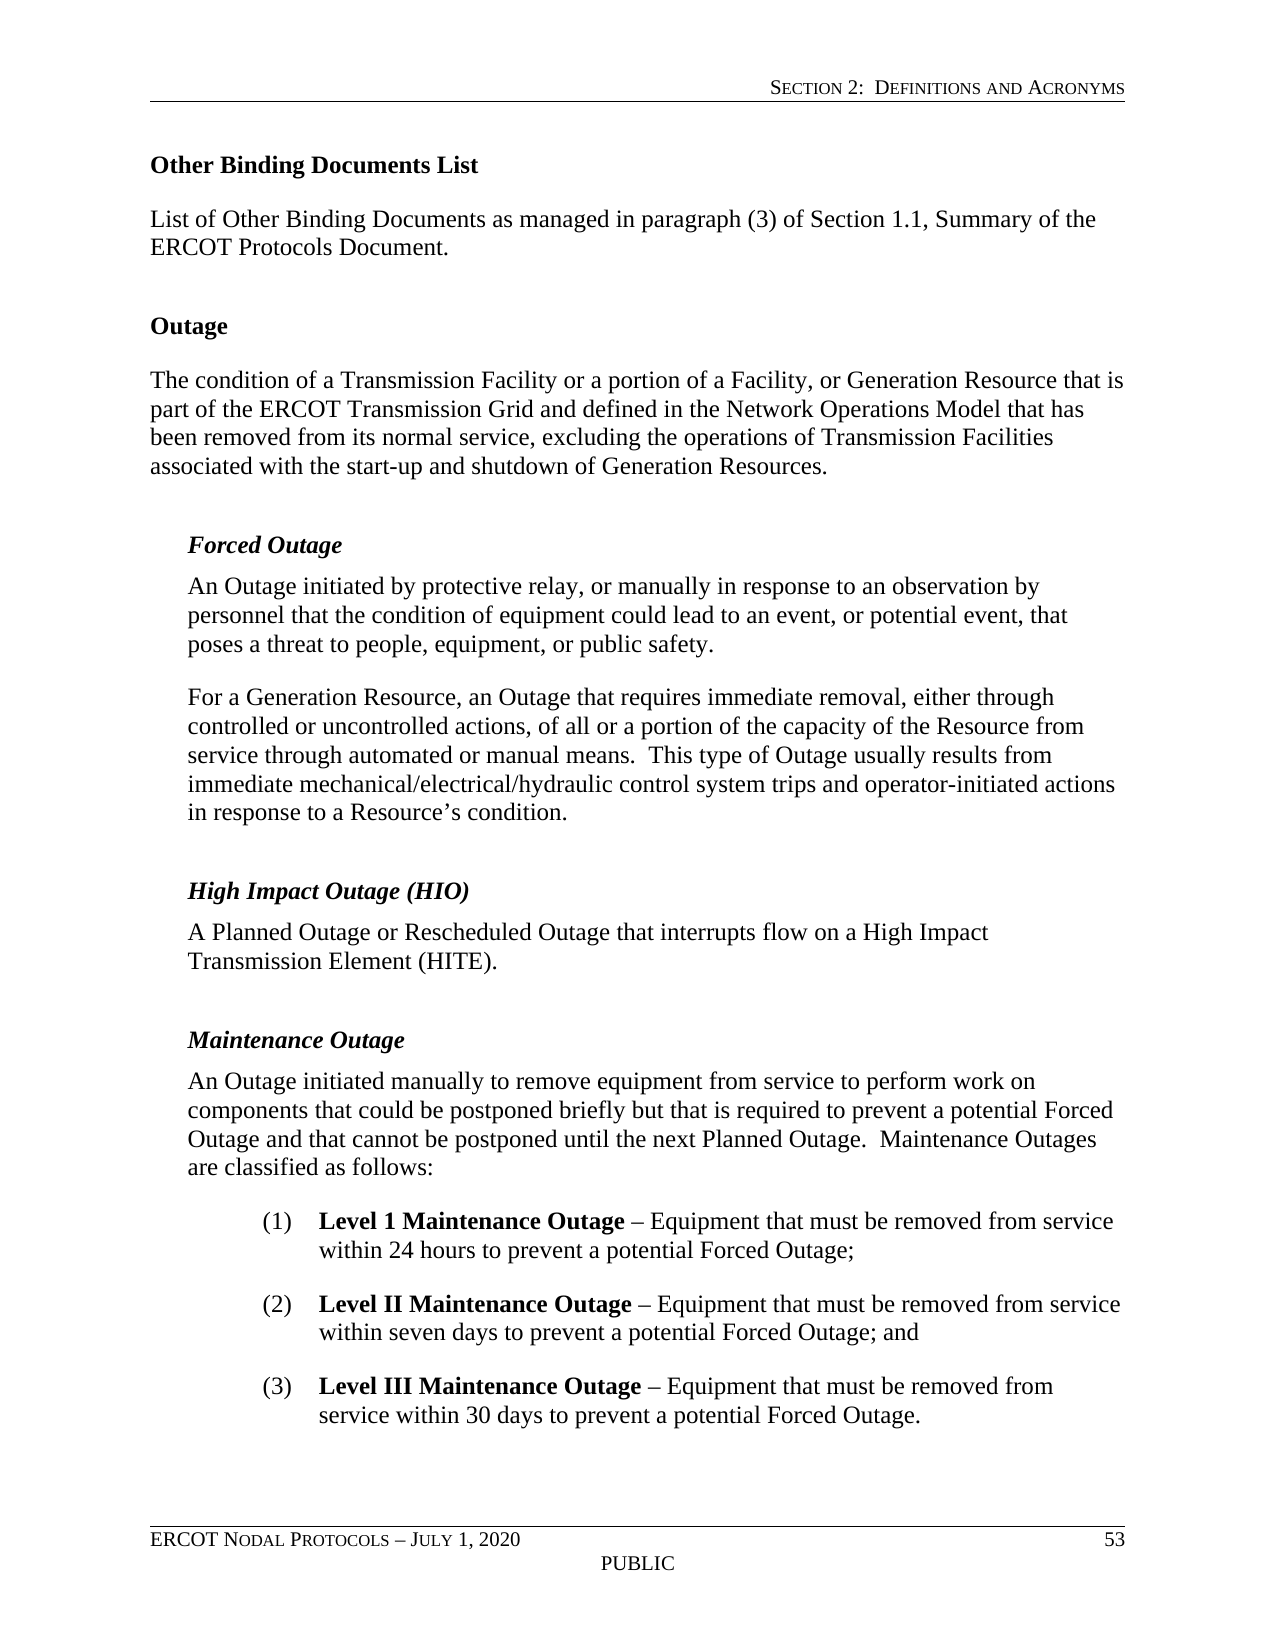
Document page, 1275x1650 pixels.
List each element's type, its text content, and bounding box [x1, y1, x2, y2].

text Outage [150, 311, 1125, 340]
text An Outage initiated manually to remove equipment from service to perform work on components that could be postponed briefly but that is required to prevent a potential Forced Outage and that cannot be postponed until the next Planned Outage. Maintenance Outages are classified as follows: [187, 1066, 1125, 1181]
text An Outage initiated by protective relay, or manually in response to an observation by personnel that the condition of equipment could lead to an event, or potential event, that poses a threat to people, equipment, or public safety. [187, 571, 1125, 657]
text Forced Outage [187, 530, 1125, 559]
text List of Other Binding Documents as managed in paragraph (3) of Section 1.1, Summary of the ERCOT Protocols Document. [150, 204, 1125, 261]
text A Planned Outage or Rescheduled Outage that interrupts flow on a High Impact Transmission Element (HITE). [187, 917, 1125, 975]
list (3) Level III Maintenance Outage – Equipment that must be removed from service within 30 days to prevent a potential Forced Outage. [262, 1371, 1125, 1429]
text The condition of a Transmission Facility or a portion of a Facility, or Generation Resource that is part of the ERCOT Transmission Grid and defined in the Network Operations Model that has been removed from its normal service, excluding the operations of Transmission Facilities associated with the start-up and shutdown of Generation Resources. [150, 365, 1125, 480]
text High Impact Outage (HIO) [187, 876, 1125, 905]
text Other Binding Documents List [150, 150, 1125, 179]
text Maintenance Outage [187, 1025, 1125, 1054]
list (2) Level II Maintenance Outage – Equipment that must be removed from service within seven days to prevent a potential Forced Outage; and [262, 1289, 1125, 1346]
text For a Generation Resource, an Outage that requires immediate removal, either through controlled or uncontrolled actions, of all or a portion of the capacity of the Resource from service through automated or manual means. This type of Outage usually results from immediate mechanical/electrical/hydraulic control system trips and operator-initiated actions in response to a Resource’s condition. [187, 682, 1125, 826]
list (1) Level 1 Maintenance Outage – Equipment that must be removed from service within 24 hours to prevent a potential Forced Outage; [262, 1206, 1125, 1264]
